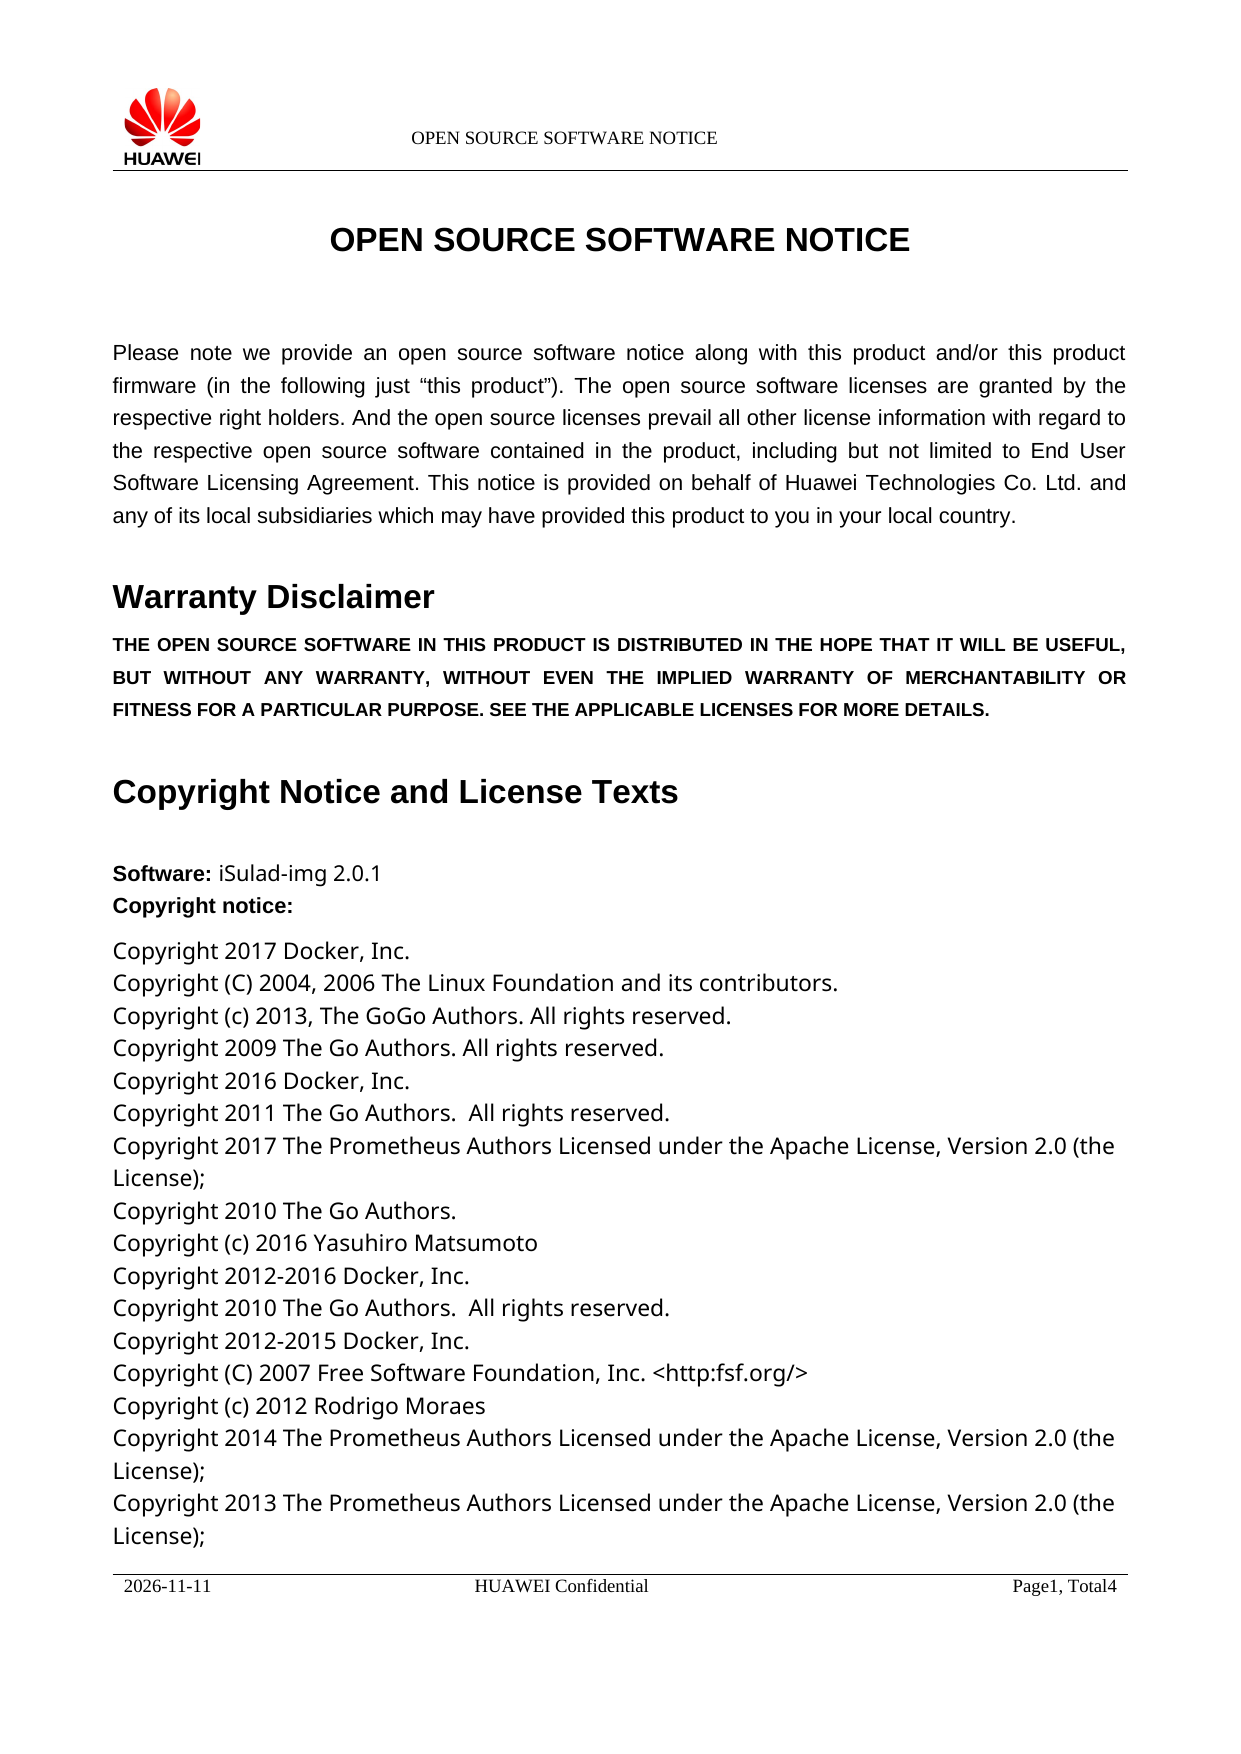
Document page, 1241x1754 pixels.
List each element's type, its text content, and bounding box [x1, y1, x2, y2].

text The open source software in this product is distributed in the hope that it will be useful, but WITHOUT ANY WARRANTY, without even the implied warranty of MERCHANTABILITY or FITNESS FOR A PARTICULAR PURPOSE. See the applicable licenses for more details. [112, 629, 1128, 726]
title Software: iSulad-img 2.0.1 [112, 856, 1128, 889]
text OPEN SOURCE SOFTWARE NOTICE [112, 206, 1128, 271]
text Warranty Disclaimer [112, 564, 1128, 629]
text Please note we provide an open source software notice along with this product and/or this product firmware (in the following just “this product”). The open source software licenses are granted by the respective right holders. And the open source licenses prevail all other license information with regard to the respective open source software contained in the product, including but not limited to End User Software Licensing Agreement. This notice is provided on behalf of Huawei Technologies Co. Ltd. and any of its local subsidiaries which may have provided this product to you in your local country. [112, 336, 1128, 531]
text Copyright notice: [112, 889, 1128, 921]
picture [124, 88, 201, 165]
text Copyright Notice and License Texts [112, 759, 1128, 824]
